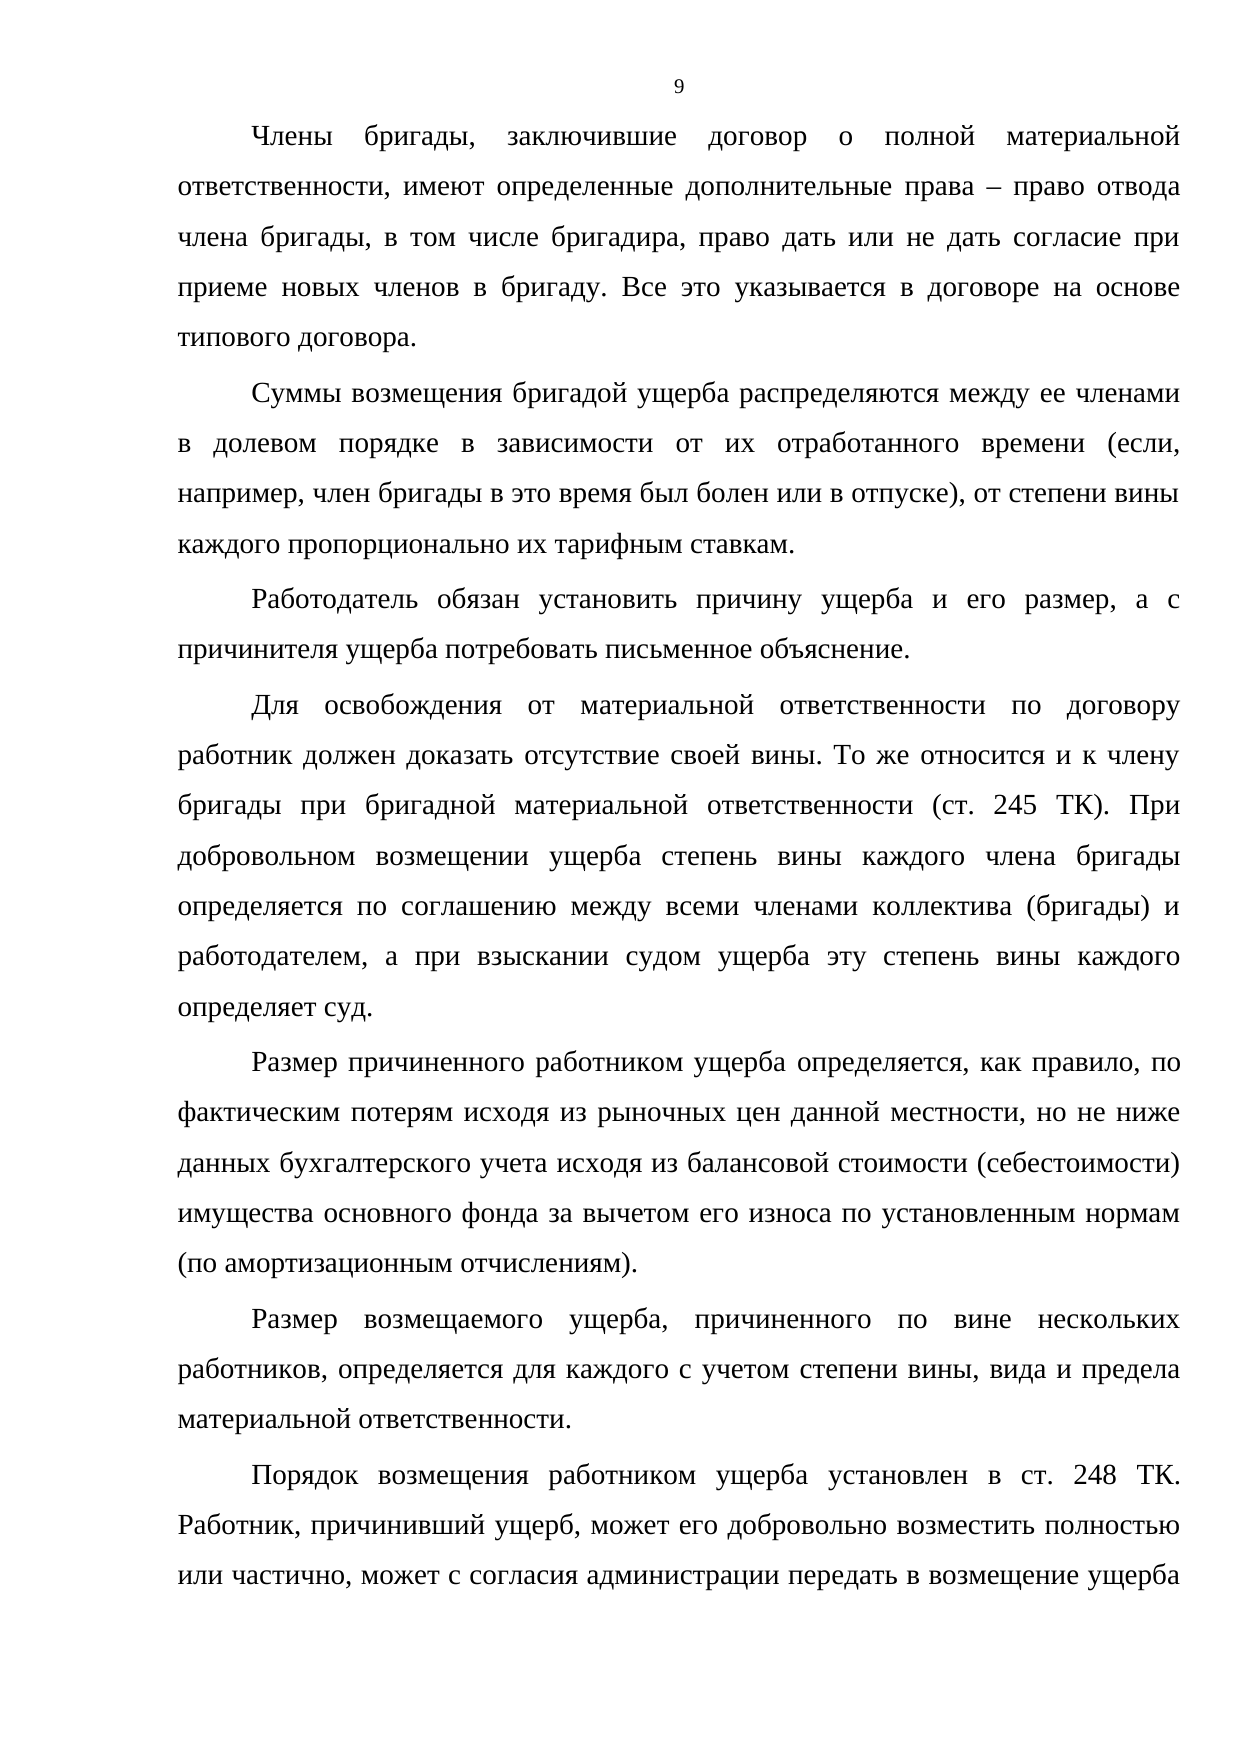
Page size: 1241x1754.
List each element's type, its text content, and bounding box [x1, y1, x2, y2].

text Размер причиненного работником ущерба определяется, как правило, по фактическим потерям исходя из рыночных цен данной местности, но не ниже данных бухгалтерского учета исходя из балансовой стоимости (себестоимости) имущества основного фонда за вычетом его износа по установленным нормам (по амортизационным отчислениям). [177, 1044, 1181, 1279]
text Размер возмещаемого ущерба, причиненного по вине нескольких работников, определяется для каждого с учетом степени вины, вида и предела материальной ответственности. [177, 1301, 1181, 1435]
text Работодатель обязан установить причину ущерба и его размер, а с причинителя ущерба потребовать письменное объяснение. [177, 581, 1181, 665]
text Для освобождения от материальной ответственности по договору работник должен доказать отсутствие своей вины. То же относится и к члену бригады при бригадной материальной ответственности (ст. 245 ТК). При добровольном возмещении ущерба степень вины каждого члена бригады определяется по соглашению между всеми членами коллектива (бригады) и работодателем, а при взыскании судом ущерба эту степень вины каждого определяет суд. [177, 687, 1181, 1022]
text Члены бригады, заключившие договор о полной материальной ответственности, имеют определенные дополнительные права – право отвода члена бригады, в том числе бригадира, право дать или не дать согласие при приеме новых членов в бригаду. Все это указывается в договоре на основе типового договора. [177, 118, 1181, 353]
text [177, 1457, 1181, 1591]
text Суммы возмещения бригадой ущерба распределяются между ее членами в долевом порядке в зависимости от их отработанного времени (если, например, член бригады в это время был болен или в отпуске), от степени вины каждого пропорционально их тарифным ставкам. [177, 375, 1181, 559]
